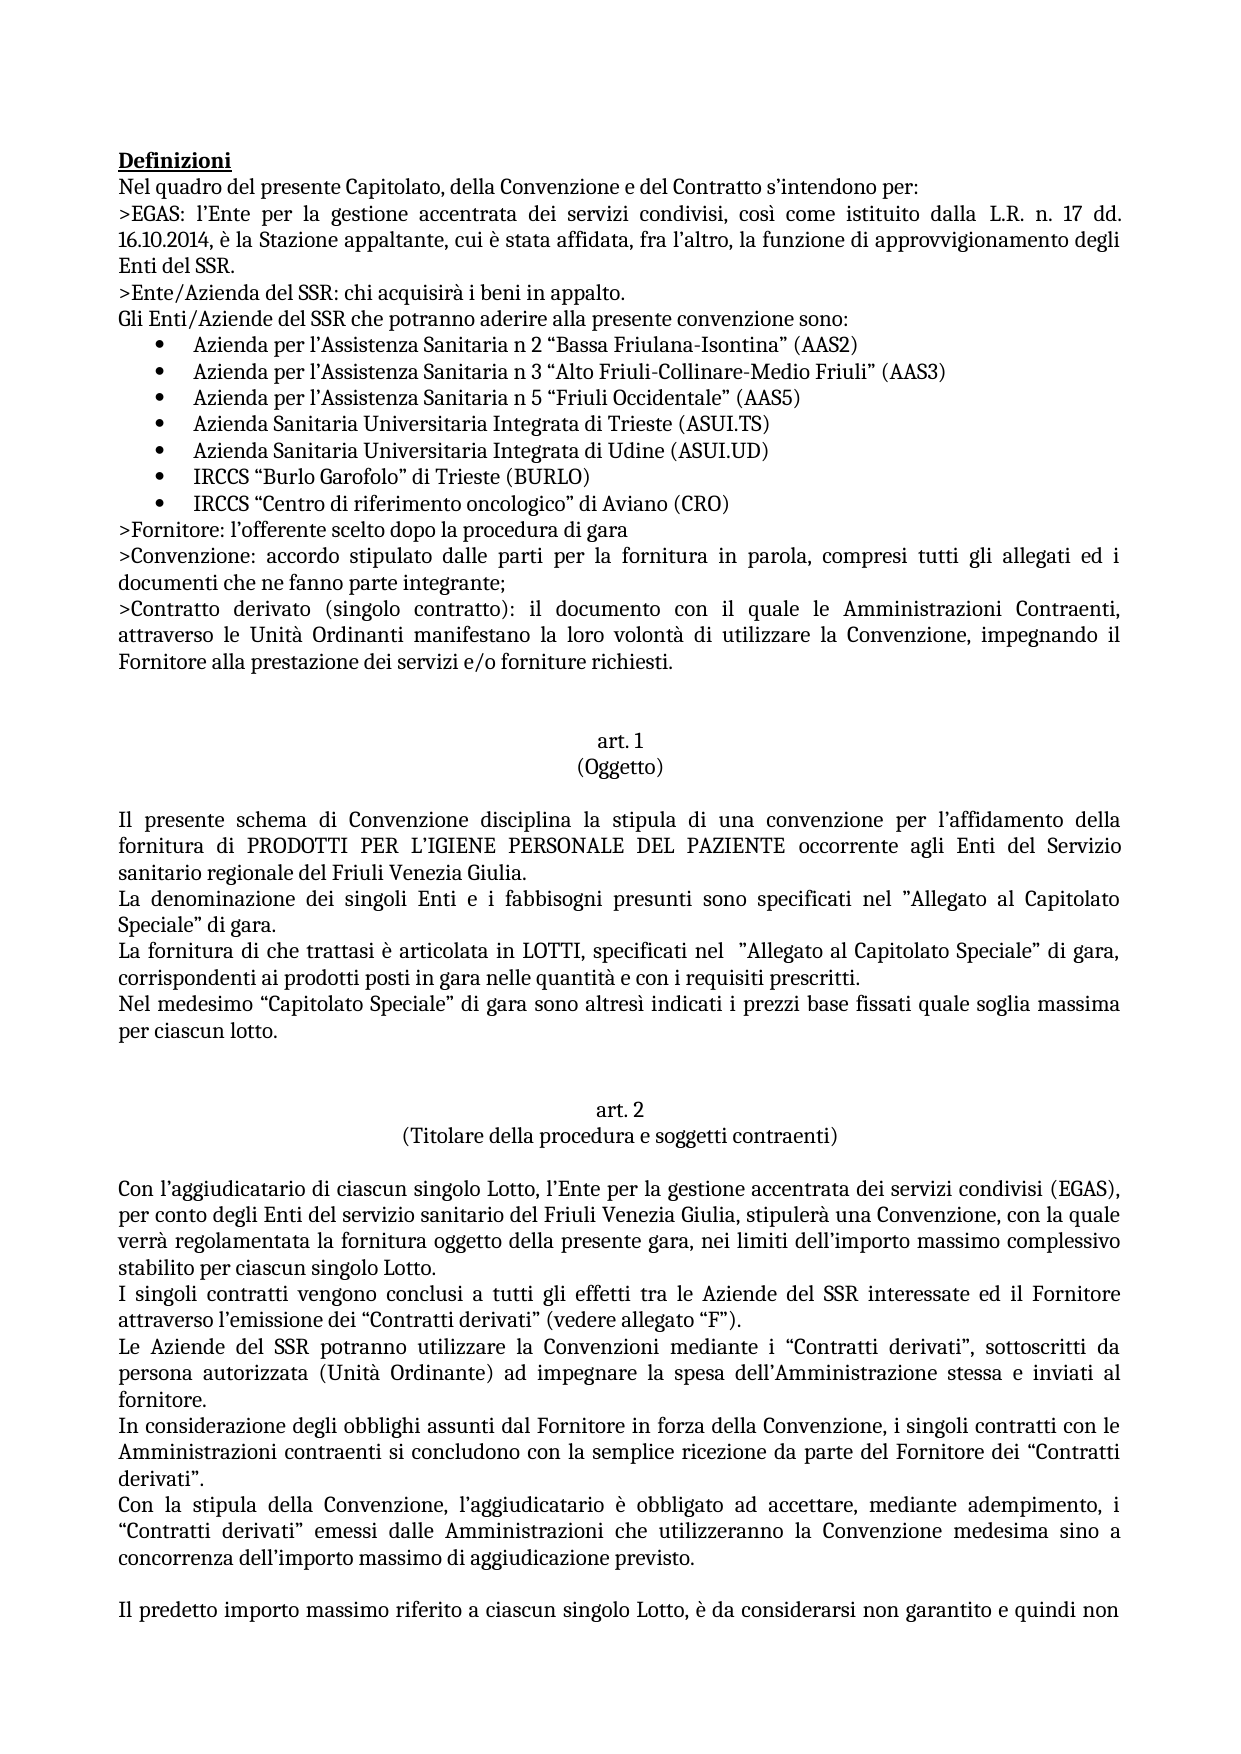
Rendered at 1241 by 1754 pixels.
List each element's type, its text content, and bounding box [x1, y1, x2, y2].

list Azienda per l’Assistenza Sanitaria n 5 “Friuli Occidentale” (AAS5) [156, 385, 1122, 411]
list Azienda per l’Assistenza Sanitaria n 3 “Alto Friuli-Collinare-Medio Friuli” (AAS3) [156, 358, 1122, 385]
text Definizioni [118, 148, 1122, 174]
text La denominazione dei singoli Enti e i fabbisogni presunti sono specificati nel ”Allegato al Capitolato Speciale” di gara. [118, 886, 1122, 938]
text Con la stipula della Convenzione, l’aggiudicatario è obbligato ad accettare, mediante adempimento, i “Contratti derivati” emessi dalle Amministrazioni che utilizzeranno la Convenzione medesima sino a concorrenza dell’importo massimo di aggiudicazione previsto. [118, 1492, 1122, 1571]
text (Titolare della procedura e soggetti contraenti) [118, 1123, 1122, 1149]
text In considerazione degli obblighi assunti dal Fornitore in forza della Convenzione, i singoli contratti con le Amministrazioni contraenti si concludono con la semplice ricezione da parte del Fornitore dei “Contratti derivati”. [118, 1413, 1122, 1492]
text >Ente/Azienda del SSR: chi acquisirà i beni in appalto. [118, 279, 1122, 306]
text >Convenzione: accordo stipulato dalle parti per la fornitura in parola, compresi tutti gli allegati ed i documenti che ne fanno parte integrante; [118, 543, 1122, 596]
list Azienda Sanitaria Universitaria Integrata di Udine (ASUI.UD) [156, 438, 1122, 464]
list Azienda per l’Assistenza Sanitaria n 2 “Bassa Friulana-Isontina” (AAS2) [156, 332, 1122, 358]
list IRCCS “Burlo Garofolo” di Trieste (BURLO) [156, 464, 1122, 490]
text Nel medesimo “Capitolato Speciale” di gara sono altresì indicati i prezzi base fissati quale soglia massima per ciascun lotto. [118, 991, 1122, 1044]
list IRCCS “Centro di riferimento oncologico” di Aviano (CRO) [156, 490, 1122, 517]
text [118, 1597, 1122, 1623]
text Nel quadro del presente Capitolato, della Convenzione e del Contratto s’intendono per: [118, 174, 1122, 200]
text Le Aziende del SSR potranno utilizzare la Convenzioni mediante i “Contratti derivati”, sottoscritti da persona autorizzata (Unità Ordinante) ad impegnare la spesa dell’Amministrazione stessa e inviati al fornitore. [118, 1334, 1122, 1413]
text art. 1 [118, 727, 1122, 754]
text >Contratto derivato (singolo contratto): il documento con il quale le Amministrazioni Contraenti, attraverso le Unità Ordinanti manifestano la loro volontà di utilizzare la Convenzione, impegnando il Fornitore alla prestazione dei servizi e/o forniture richiesti. [118, 596, 1122, 675]
text >Fornitore: l’offerente scelto dopo la procedura di gara [118, 517, 1122, 543]
text art. 2 [118, 1096, 1122, 1123]
text Gli Enti/Aziende del SSR che potranno aderire alla presente convenzione sono: [118, 306, 1122, 332]
text Con l’aggiudicatario di ciascun singolo Lotto, l’Ente per la gestione accentrata dei servizi condivisi (EGAS), per conto degli Enti del servizio sanitario del Friuli Venezia Giulia, stipulerà una Convenzione, con la quale verrà regolamentata la fornitura oggetto della presente gara, nei limiti dell’importo massimo complessivo stabilito per ciascun singolo Lotto. [118, 1176, 1122, 1281]
text (Oggetto) [118, 754, 1122, 780]
text I singoli contratti vengono conclusi a tutti gli effetti tra le Aziende del SSR interessate ed il Fornitore attraverso l’emissione dei “Contratti derivati” (vedere allegato “F”). [118, 1281, 1122, 1334]
text Il presente schema di Convenzione disciplina la stipula di una convenzione per l’affidamento della fornitura di PRODOTTI PER L’IGIENE PERSONALE DEL PAZIENTE occorrente agli Enti del Servizio sanitario regionale del Friuli Venezia Giulia. [118, 807, 1122, 886]
text La fornitura di che trattasi è articolata in LOTTI, specificati nel ”Allegato al Capitolato Speciale” di gara, corrispondenti ai prodotti posti in gara nelle quantità e con i requisiti prescritti. [118, 938, 1122, 991]
text >EGAS: l’Ente per la gestione accentrata dei servizi condivisi, così come istituito dalla L.R. n. 17 dd. 16.10.2014, è la Stazione appaltante, cui è stata affidata, fra l’altro, la funzione di approvvigionamento degli Enti del SSR. [118, 200, 1122, 279]
list Azienda Sanitaria Universitaria Integrata di Trieste (ASUI.TS) [156, 411, 1122, 438]
